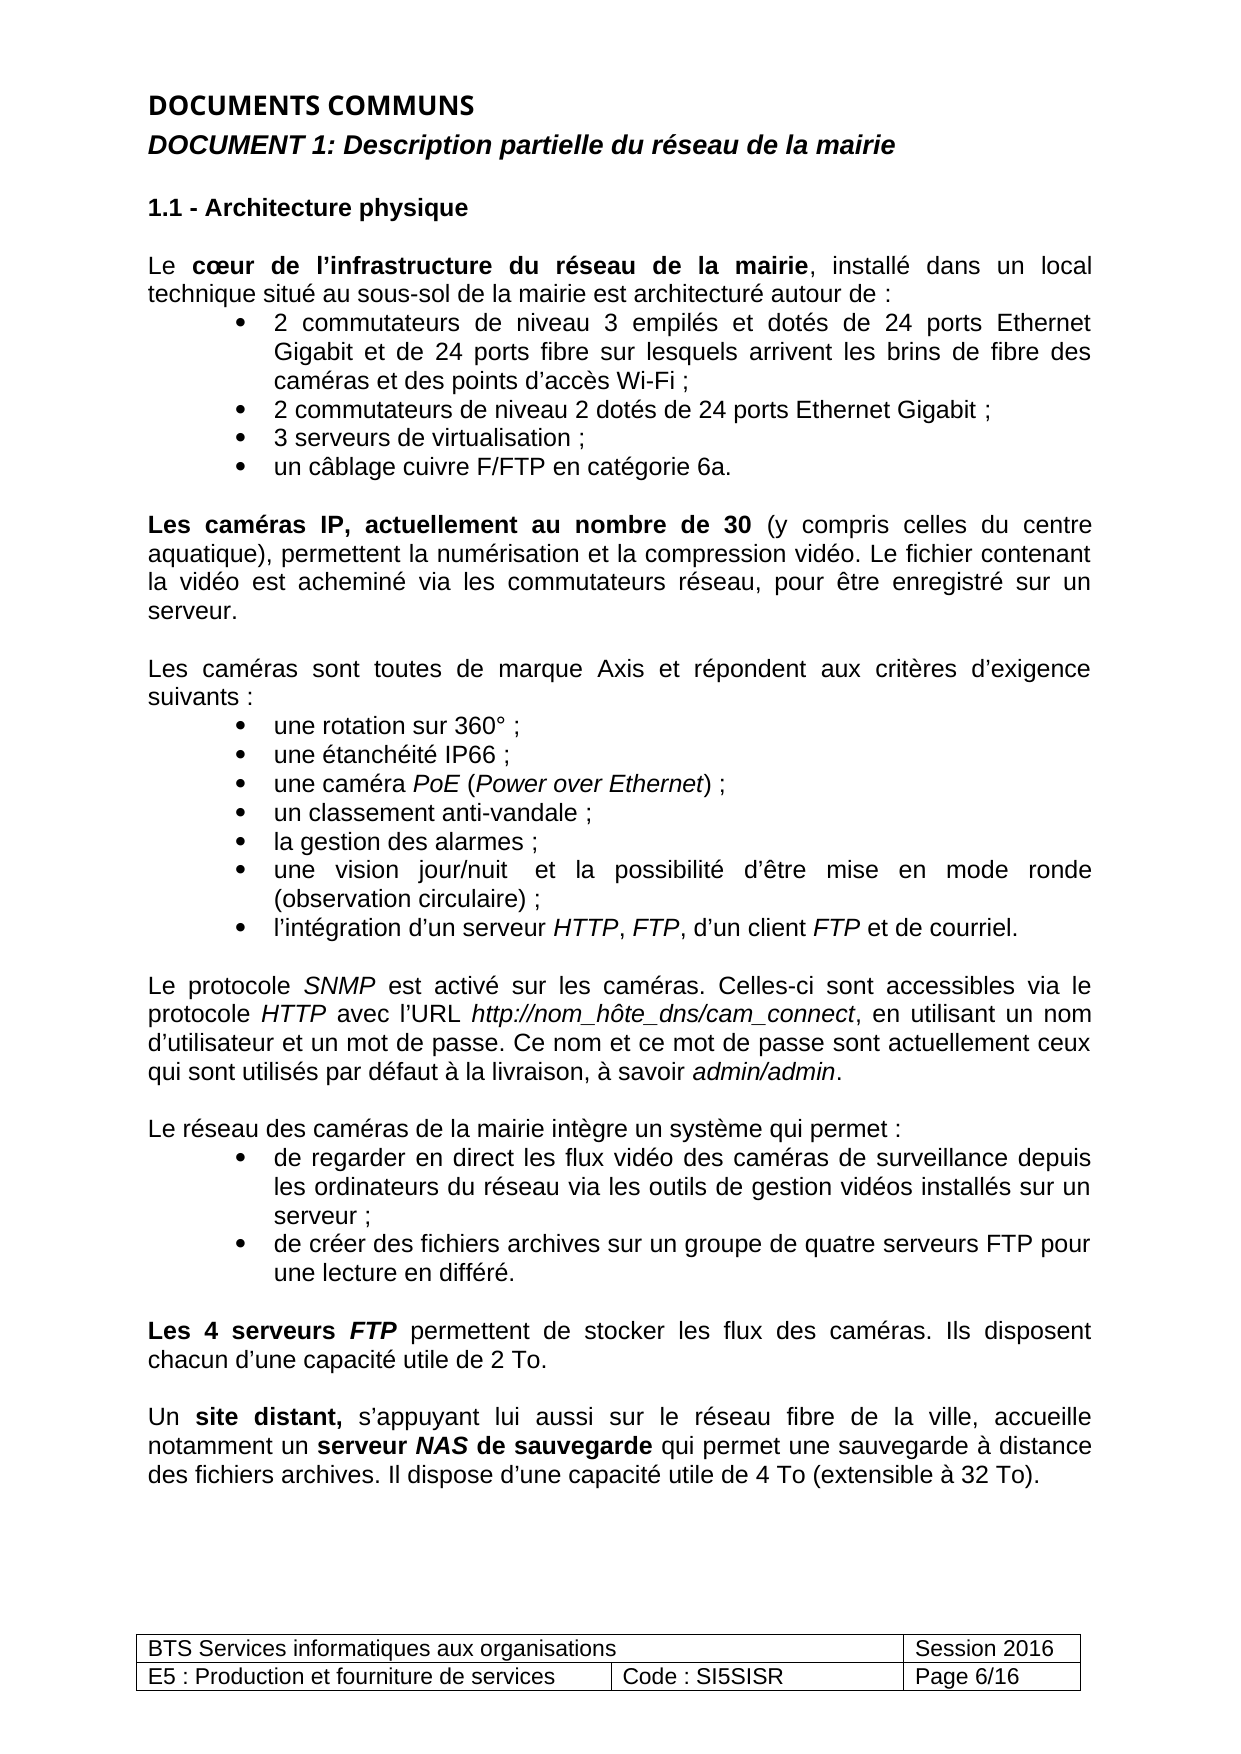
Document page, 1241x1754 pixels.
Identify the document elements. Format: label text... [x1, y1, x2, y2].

text une vision jour/nuit et la possibilité d’être mise en mode ronde (observation circulaire) ; [236, 855, 1093, 913]
text Les caméras IP, actuellement au nombre de 30 (y compris celles du centre aquatique), permettent la numérisation et la compression vidéo. Le fichier contenant la vidéo est acheminé via les commutateurs réseau, pour être enregistré sur un serveur. [148, 510, 1093, 625]
text Le protocole SNMP est activé sur les caméras. Celles-ci sont accessibles via le protocole HTTP avec l’URL http://nom_hôte_dns/cam_connect, en utilisant un nom d’utilisateur et un mot de passe. Ce nom et ce mot de passe sont actuellement ceux qui sont utilisés par défaut à la livraison, à savoir admin/admin. [148, 971, 1093, 1086]
text de regarder en direct les flux vidéo des caméras de surveillance depuis les ordinateurs du réseau via les outils de gestion vidéos installés sur un serveur ; [236, 1143, 1093, 1229]
text Un site distant, s’appuyant lui aussi sur le réseau fibre de la ville, accueille notamment un serveur NAS de sauvegarde qui permet une sauvegarde à distance des fichiers archives. Il dispose d’une capacité utile de 4 To (extensible à 32 To). [148, 1402, 1093, 1488]
text une rotation sur 360° ; [236, 711, 1093, 740]
text 2 commutateurs de niveau 3 empilés et dotés de 24 ports Ethernet Gigabit et de 24 ports fibre sur lesquels arrivent les brins de fibre des caméras et des points d’accès Wi-Fi ; [236, 308, 1093, 394]
text une caméra PoE (Power over Ethernet) ; [236, 769, 1093, 798]
subtitle DOCUMENT 1: Description partielle du réseau de la mairie [148, 129, 1093, 160]
text un câblage cuivre F/FTP en catégorie 6a. [236, 452, 1093, 481]
text 1.1 - Architecture physique [148, 193, 1093, 222]
text la gestion des alarmes ; [236, 827, 1093, 855]
text un classement anti-vandale ; [236, 798, 1093, 827]
text une étanchéité IP66 ; [236, 740, 1093, 769]
subtitle DOCUMENTS COMMUNS [148, 86, 1093, 123]
text l’intégration d’un serveur HTTP, FTP, d’un client FTP et de courriel. [236, 913, 1093, 942]
text Les 4 serveurs FTP permettent de stocker les flux des caméras. Ils disposent chacun d’une capacité utile de 2 To. [148, 1316, 1093, 1373]
text 3 serveurs de virtualisation ; [236, 423, 1093, 452]
text Le cœur de l’infrastructure du réseau de la mairie, installé dans un local technique situé au sous-sol de la mairie est architecturé autour de : [148, 251, 1093, 308]
text Le réseau des caméras de la mairie intègre un système qui permet : [148, 1114, 1093, 1143]
text de créer des fichiers archives sur un groupe de quatre serveurs FTP pour une lecture en différé. [236, 1229, 1093, 1287]
text 2 commutateurs de niveau 2 dotés de 24 ports Ethernet Gigabit ; [236, 394, 1093, 423]
text Les caméras sont toutes de marque Axis et répondent aux critères d’exigence suivants : [148, 654, 1093, 711]
